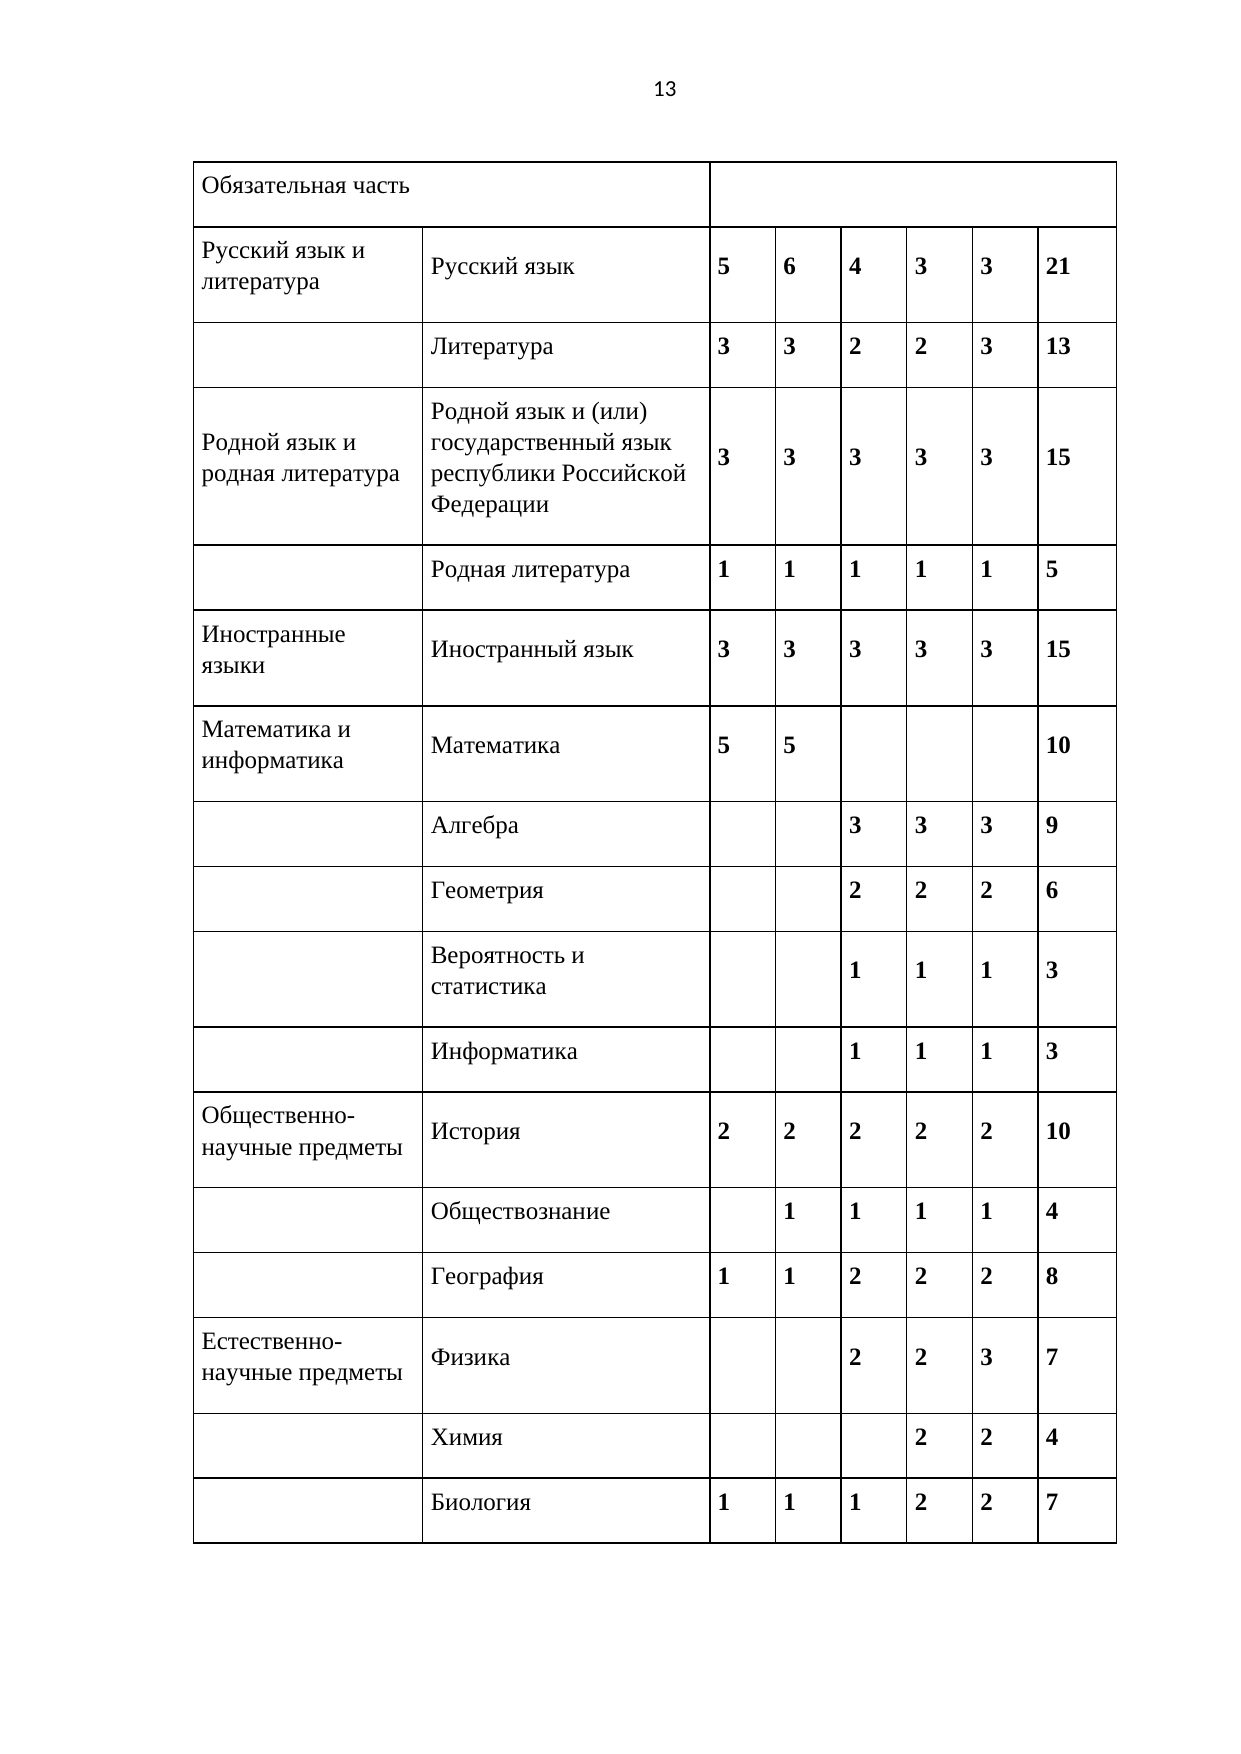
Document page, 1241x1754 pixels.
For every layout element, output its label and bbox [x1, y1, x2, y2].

table_header [177, 130, 1152, 1606]
